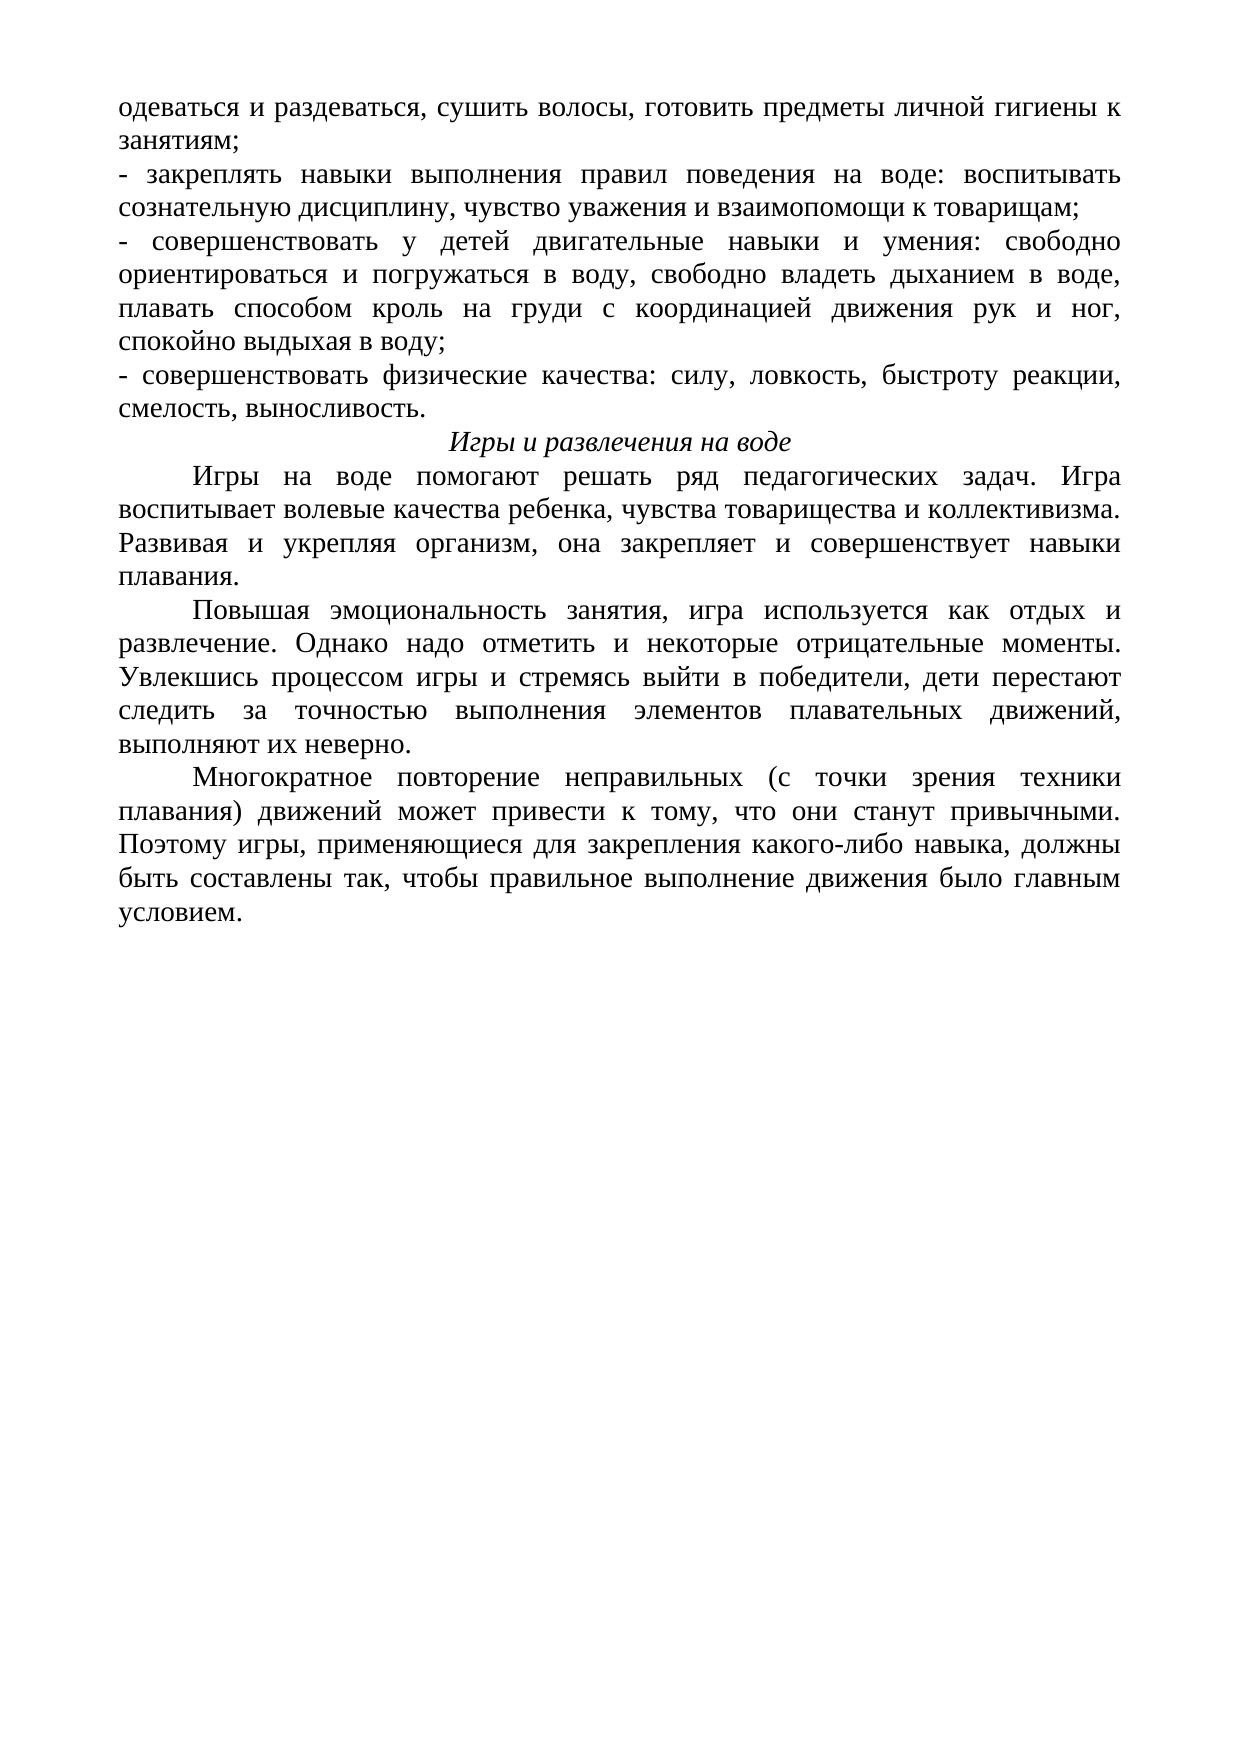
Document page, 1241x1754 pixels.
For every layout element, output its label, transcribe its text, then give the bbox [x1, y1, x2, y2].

text Игры на воде помогают решать ряд педагогических задач. Игра воспитывает волевые качества ребенка, чувства товарищества и коллективизма. Развивая и укрепляя организм, она закрепляет и совершенствует навыки плавания. [118, 458, 1122, 592]
text Повышая эмоциональность занятия, игра используется как отдых и развлечение. Однако надо отметить и некоторые отрицательные моменты. Увлекшись процессом игры и стремясь выйти в победители, дети перестают следить за точностью выполнения элементов плавательных движений, выполняют их неверно. [118, 592, 1122, 759]
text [118, 89, 1122, 156]
text - совершенствовать у детей двигательные навыки и умения: свободно ориентироваться и погружаться в воду, свободно владеть дыханием в воде, плавать способом кроль на груди с координацией движения рук и ног, спокойно выдыхая в воду; [118, 223, 1122, 357]
text - совершенствовать физические качества: силу, ловкость, быстроту реакции, смелость, выносливость. [118, 357, 1122, 424]
text - закреплять навыки выполнения правил поведения на воде: воспитывать сознательную дисциплину, чувство уважения и взаимопомощи к товарищам; [118, 156, 1122, 223]
text Многократное повторение неправильных (с точки зрения техники плавания) движений может привести к тому, что они станут привычными. Поэтому игры, применяющиеся для закрепления какого-либо навыка, должны быть составлены так, чтобы правильное выполнение движения было главным условием. [118, 759, 1122, 927]
text Игры и развлечения на воде [118, 424, 1122, 458]
